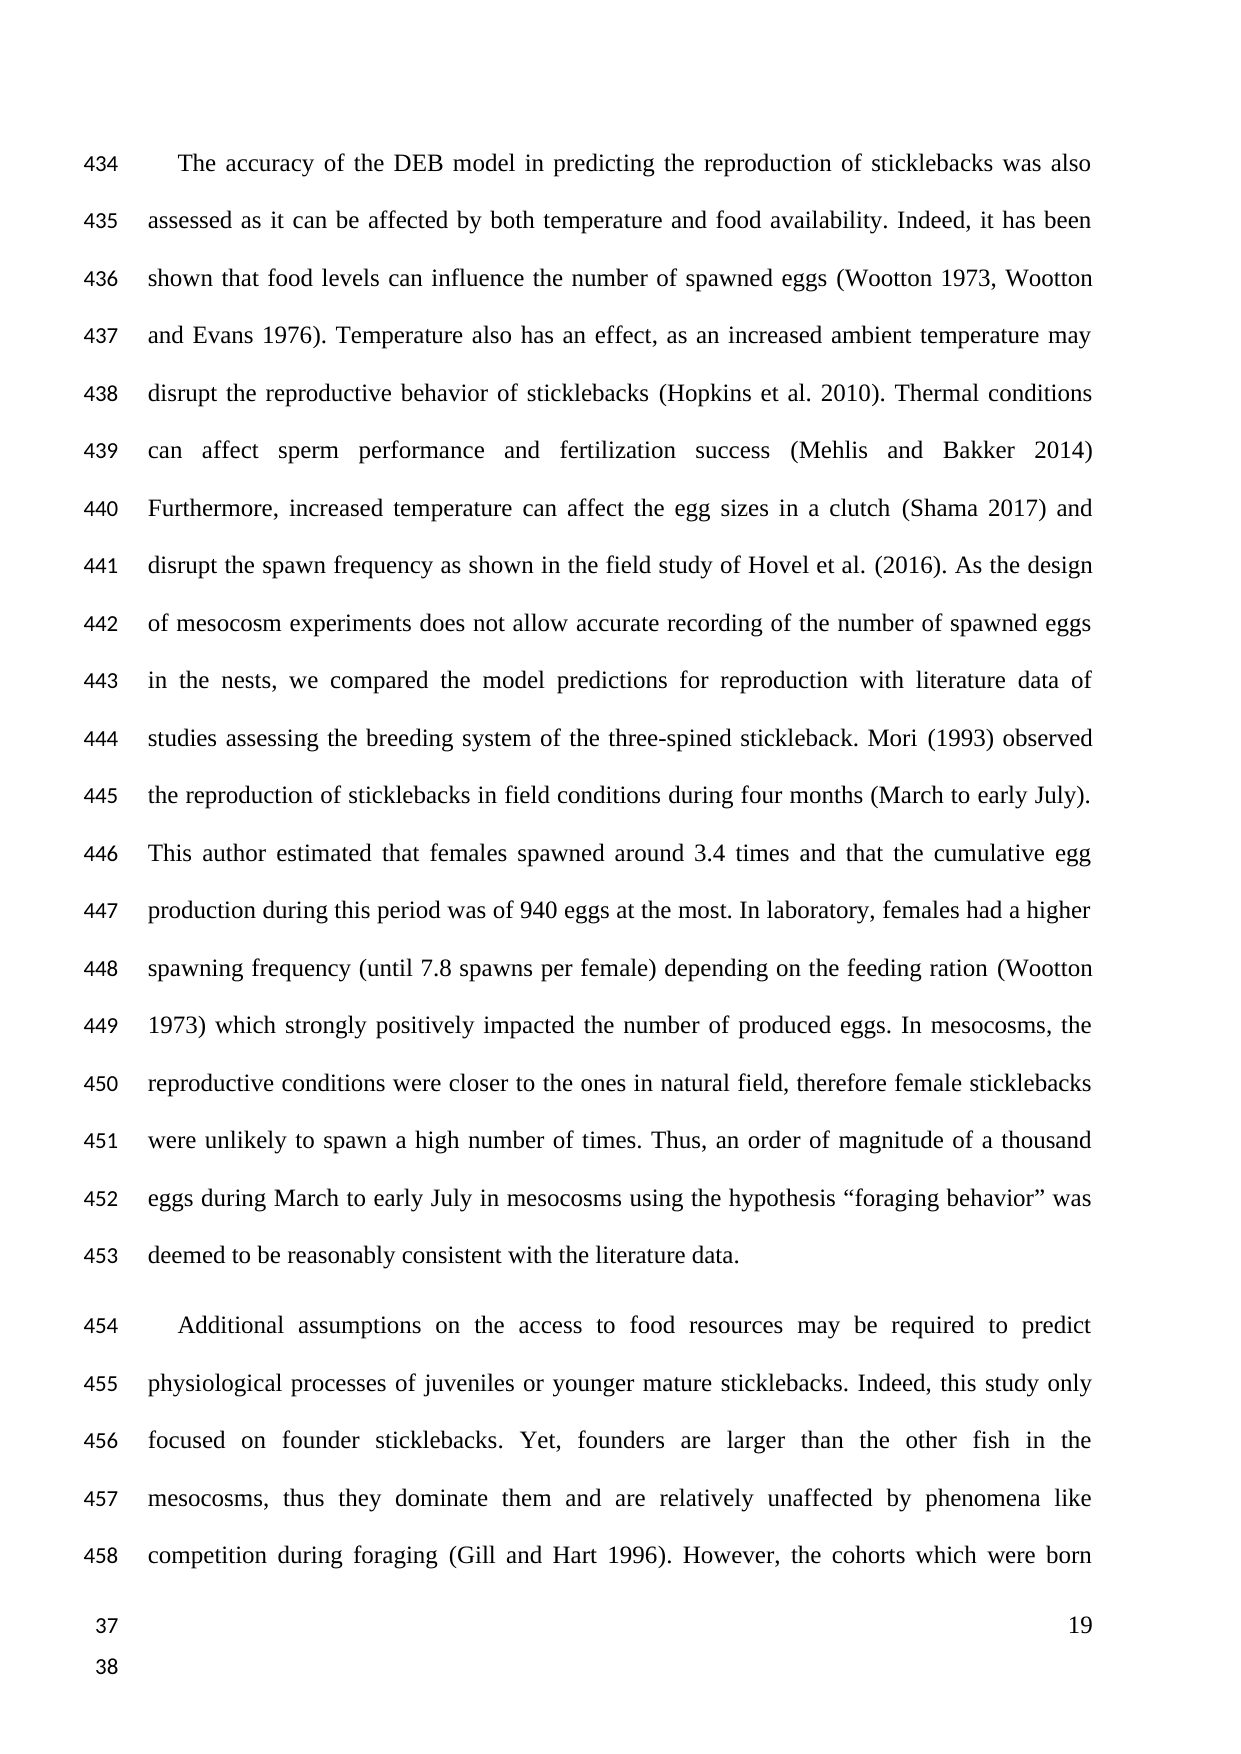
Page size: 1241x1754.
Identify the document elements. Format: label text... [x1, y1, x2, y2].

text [148, 1310, 1093, 1569]
text The accuracy of the DEB model in predicting the reproduction of sticklebacks was also assessed as it can be affected by both temperature and food availability. Indeed, it has been shown that food levels can influence the number of spawned eggs (Wootton 1973, Wootton and Evans 1976). Temperature also has an effect, as an increased ambient temperature may disrupt the reproductive behavior of sticklebacks (Hopkins et al. 2010). Thermal conditions can affect sperm performance and fertilization success (Mehlis and Bakker 2014) Furthermore, increased temperature can affect the egg sizes in a clutch (Shama 2017) and disrupt the spawn frequency as shown in the field study of Hovel et al. (2016). As the design of mesocosm experiments does not allow accurate recording of the number of spawned eggs in the nests, we compared the model predictions for reproduction with literature data of studies assessing the breeding system of the three-spined stickleback. Mori (1993) observed the reproduction of sticklebacks in field conditions during four months (March to early July). This author estimated that females spawned around 3.4 times and that the cumulative egg production during this period was of 940 eggs at the most. In laboratory, females had a higher spawning frequency (until 7.8 spawns per female) depending on the feeding ration (Wootton 1973) which strongly positively impacted the number of produced eggs. In mesocosms, the reproductive conditions were closer to the ones in natural field, therefore female sticklebacks were unlikely to spawn a high number of times. Thus, an order of magnitude of a thousand eggs during March to early July in mesocosms using the hypothesis “foraging behavior” was deemed to be reasonably consistent with the literature data. [148, 148, 1093, 1269]
